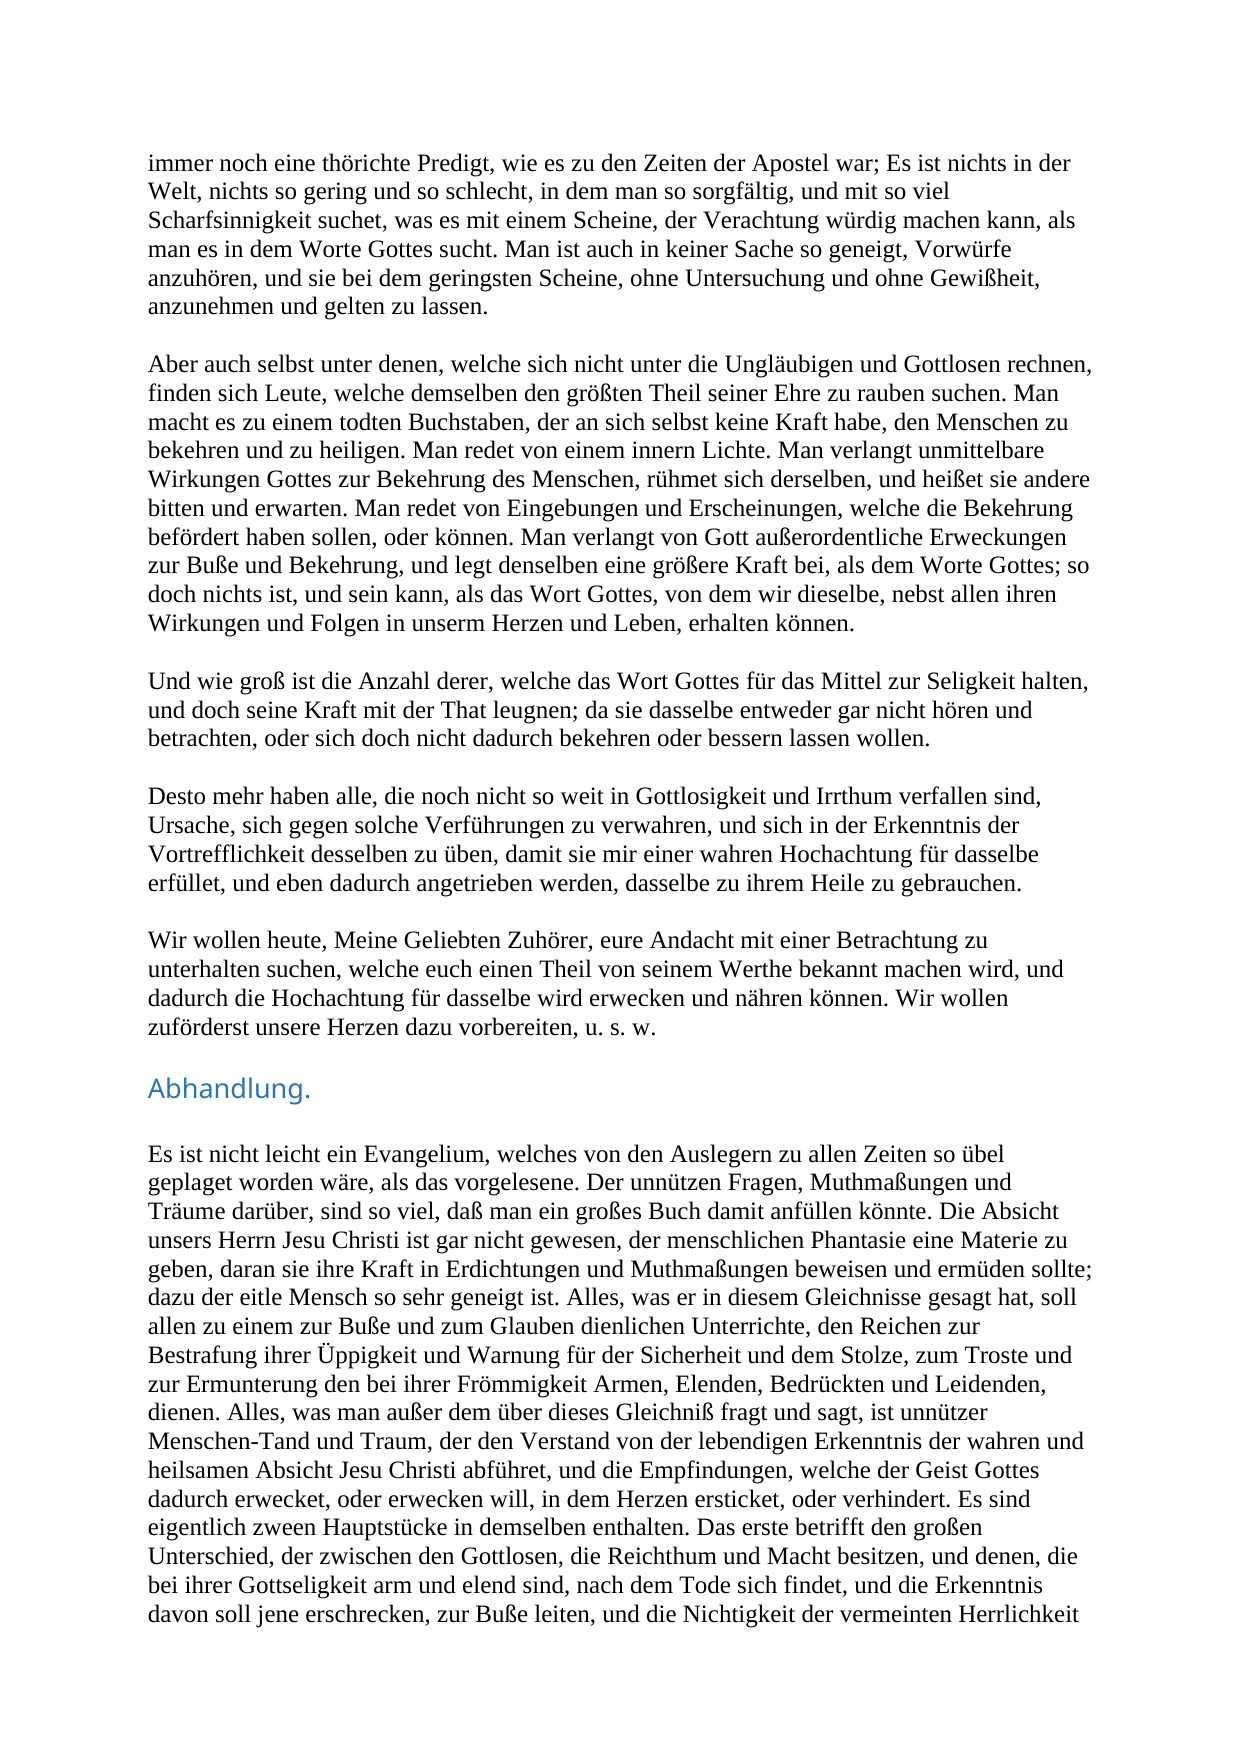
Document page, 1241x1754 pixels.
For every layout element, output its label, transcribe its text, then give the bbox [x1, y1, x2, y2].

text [148, 1139, 1093, 1627]
text Und wie groß ist die Anzahl derer, welche das Wort Gottes für das Mittel zur Seligkeit halten, und doch seine Kraft mit der That leugnen; da sie dasselbe entweder gar nicht hören und betrachten, oder sich doch nicht dadurch bekehren oder bessern lassen wollen. [148, 666, 1093, 752]
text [148, 148, 1093, 320]
text Wir wollen heute, Meine Geliebten Zuhörer, eure Andacht mit einer Betrachtung zu unterhalten suchen, welche euch einen Theil von seinem Werthe bekannt machen wird, und dadurch die Hochachtung für dasselbe wird erwecken und nähren können. Wir wollen zuförderst unsere Herzen dazu vorbereiten, u. s. w. [148, 926, 1093, 1041]
text Aber auch selbst unter denen, welche sich nicht unter die Ungläubigen und Gottlosen rechnen, finden sich Leute, welche demselben den größten Theil seiner Ehre zu rauben suchen. Man macht es zu einem todten Buchstaben, der an sich selbst keine Kraft habe, den Menschen zu bekehren und zu heiligen. Man redet von einem innern Lichte. Man verlangt unmittelbare Wirkungen Gottes zur Bekehrung des Menschen, rühmet sich derselben, und heißet sie andere bitten und erwarten. Man redet von Eingebungen und Erscheinungen, welche die Bekehrung befördert haben sollen, oder können. Man verlangt von Gott außerordentliche Erweckungen zur Buße und Bekehrung, und legt denselben eine größere Kraft bei, als dem Worte Gottes; so doch nichts ist, und sein kann, als das Wort Gottes, von dem wir dieselbe, nebst allen ihren Wirkungen und Folgen in unserm Herzen und Leben, erhalten können. [148, 349, 1093, 637]
subtitle Abhandlung. [148, 1070, 1093, 1107]
text Desto mehr haben alle, die noch nicht so weit in Gottlosigkeit und Irrthum verfallen sind, Ursache, sich gegen solche Verführungen zu verwahren, und sich in der Erkenntnis der Vortrefflichkeit desselben zu üben, damit sie mir einer wahren Hochachtung für dasselbe erfüllet, und eben dadurch angetrieben werden, dasselbe zu ihrem Heile zu gebrauchen. [148, 781, 1093, 896]
